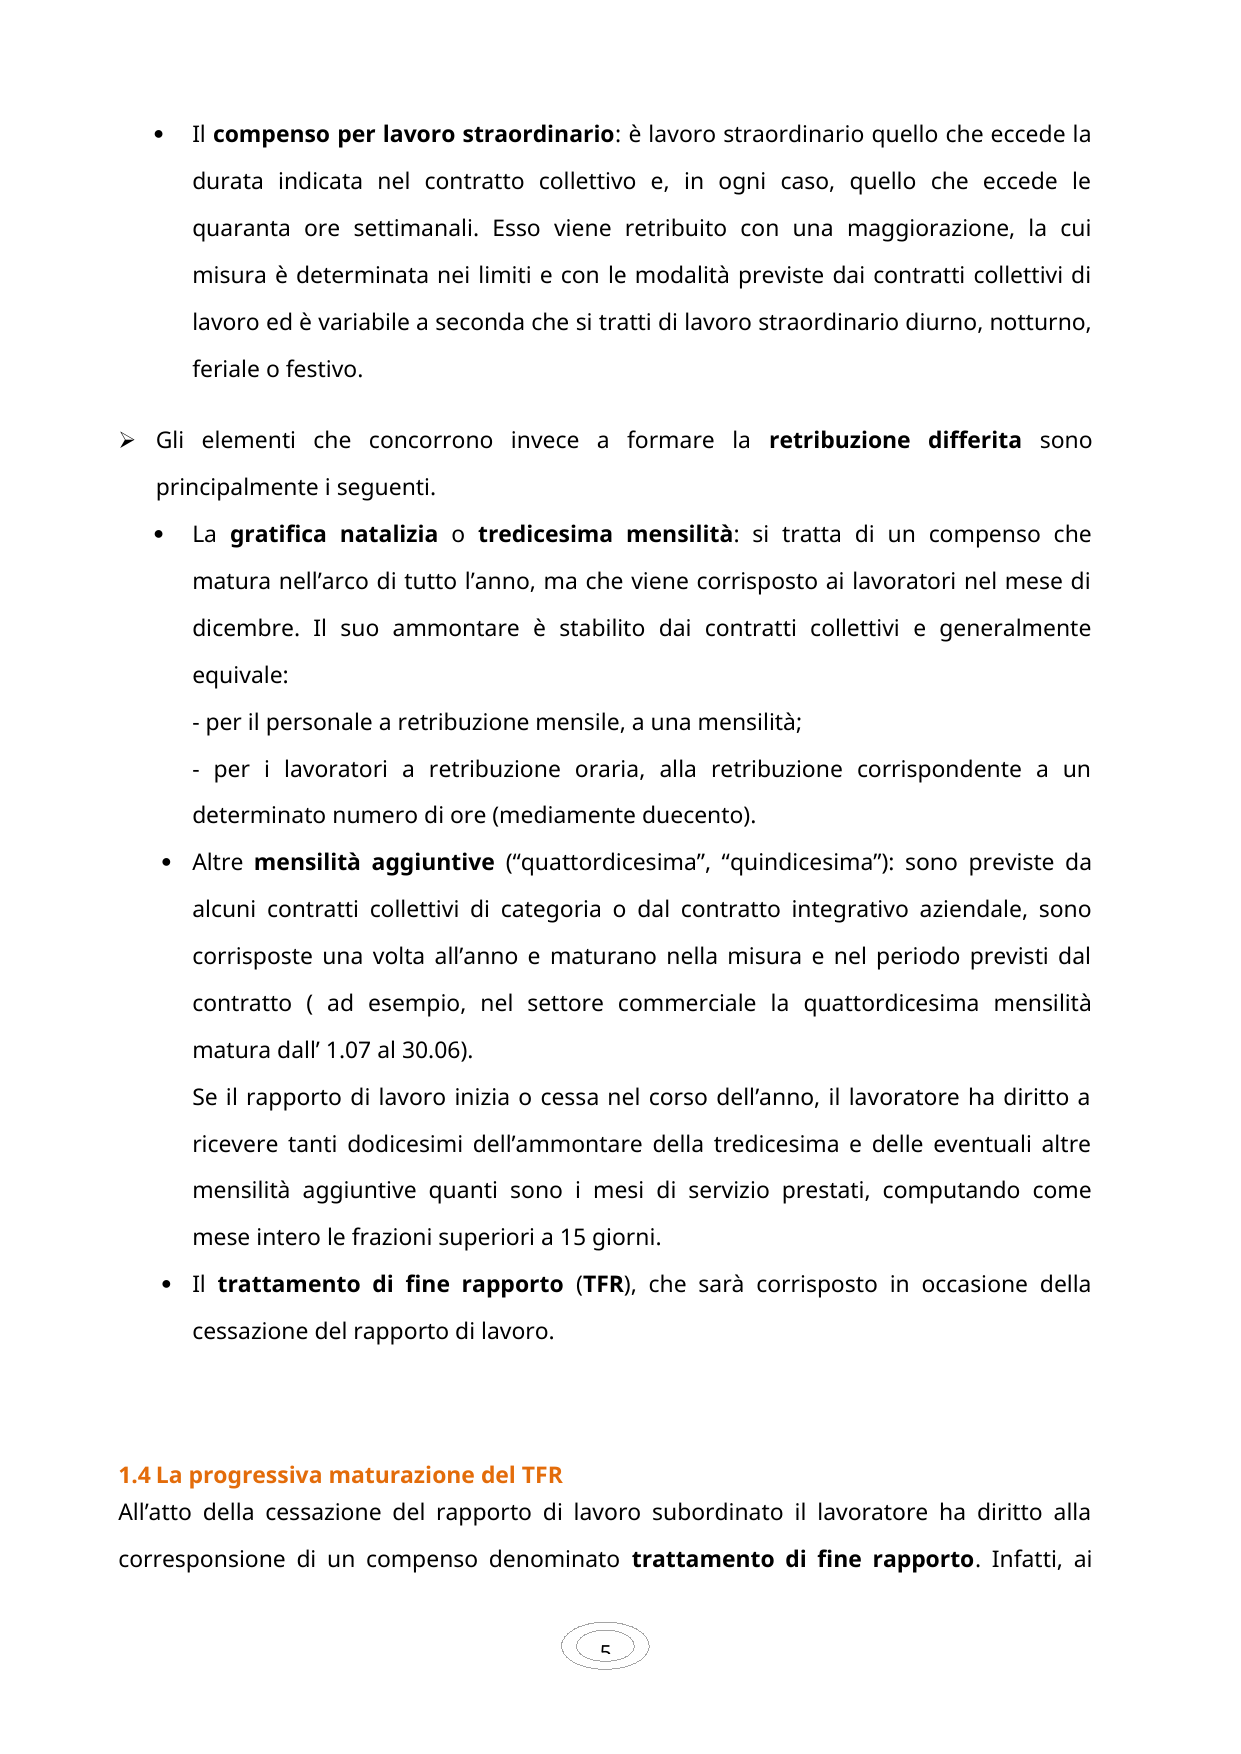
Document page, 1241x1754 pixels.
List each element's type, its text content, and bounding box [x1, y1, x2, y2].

list Il compenso per lavoro straordinario: è lavoro straordinario quello che eccede la durata indicata nel contratto collettivo e, in ogni caso, quello che eccede le quaranta ore settimanali. Esso viene retribuito con una maggiorazione, la cui misura è determinata nei limiti e con le modalità previste dai contratti collettivi di lavoro ed è variabile a seconda che si tratti di lavoro straordinario diurno, notturno, feriale o festivo. [154, 118, 1092, 384]
text Se il rapporto di lavoro inizia o cessa nel corso dell’anno, il lavoratore ha diritto a ricevere tanti dodicesimi dell’ammontare della tredicesima e delle eventuali altre mensilità aggiuntive quanti sono i mesi di servizio prestati, computando come mese intero le frazioni superiori a 15 giorni. [192, 1081, 1092, 1252]
list Il trattamento di fine rapporto (TFR), che sarà corrisposto in occasione della cessazione del rapporto di lavoro. [162, 1268, 1092, 1346]
list Altre mensilità aggiuntive (“quattordicesima”, “quindicesima”): sono previste da alcuni contratti collettivi di categoria o dal contratto integrativo aziendale, sono corrisposte una volta all’anno e maturano nella misura e nel periodo previsti dal contratto ( ad esempio, nel settore commerciale la quattordicesima mensilità matura dall’ 1.07 al 30.06). [162, 846, 1092, 1065]
list La gratifica natalizia o tredicesima mensilità: si tratta di un compenso che matura nell’arco di tutto l’anno, ma che viene corrisposto ai lavoratori nel mese di dicembre. Il suo ammontare è stabilito dai contratti collettivi e generalmente equivale: [154, 518, 1092, 690]
subtitle La progressiva maturazione del TFR [118, 1459, 1092, 1490]
list Gli elementi che concorrono invece a formare la retribuzione differita sono principalmente i seguenti. [118, 424, 1092, 502]
text - per il personale a retribuzione mensile, a una mensilità; [192, 706, 1092, 737]
text - per i lavoratori a retribuzione oraria, alla retribuzione corrispondente a un determinato numero di ore (mediamente duecento). [192, 752, 1092, 831]
